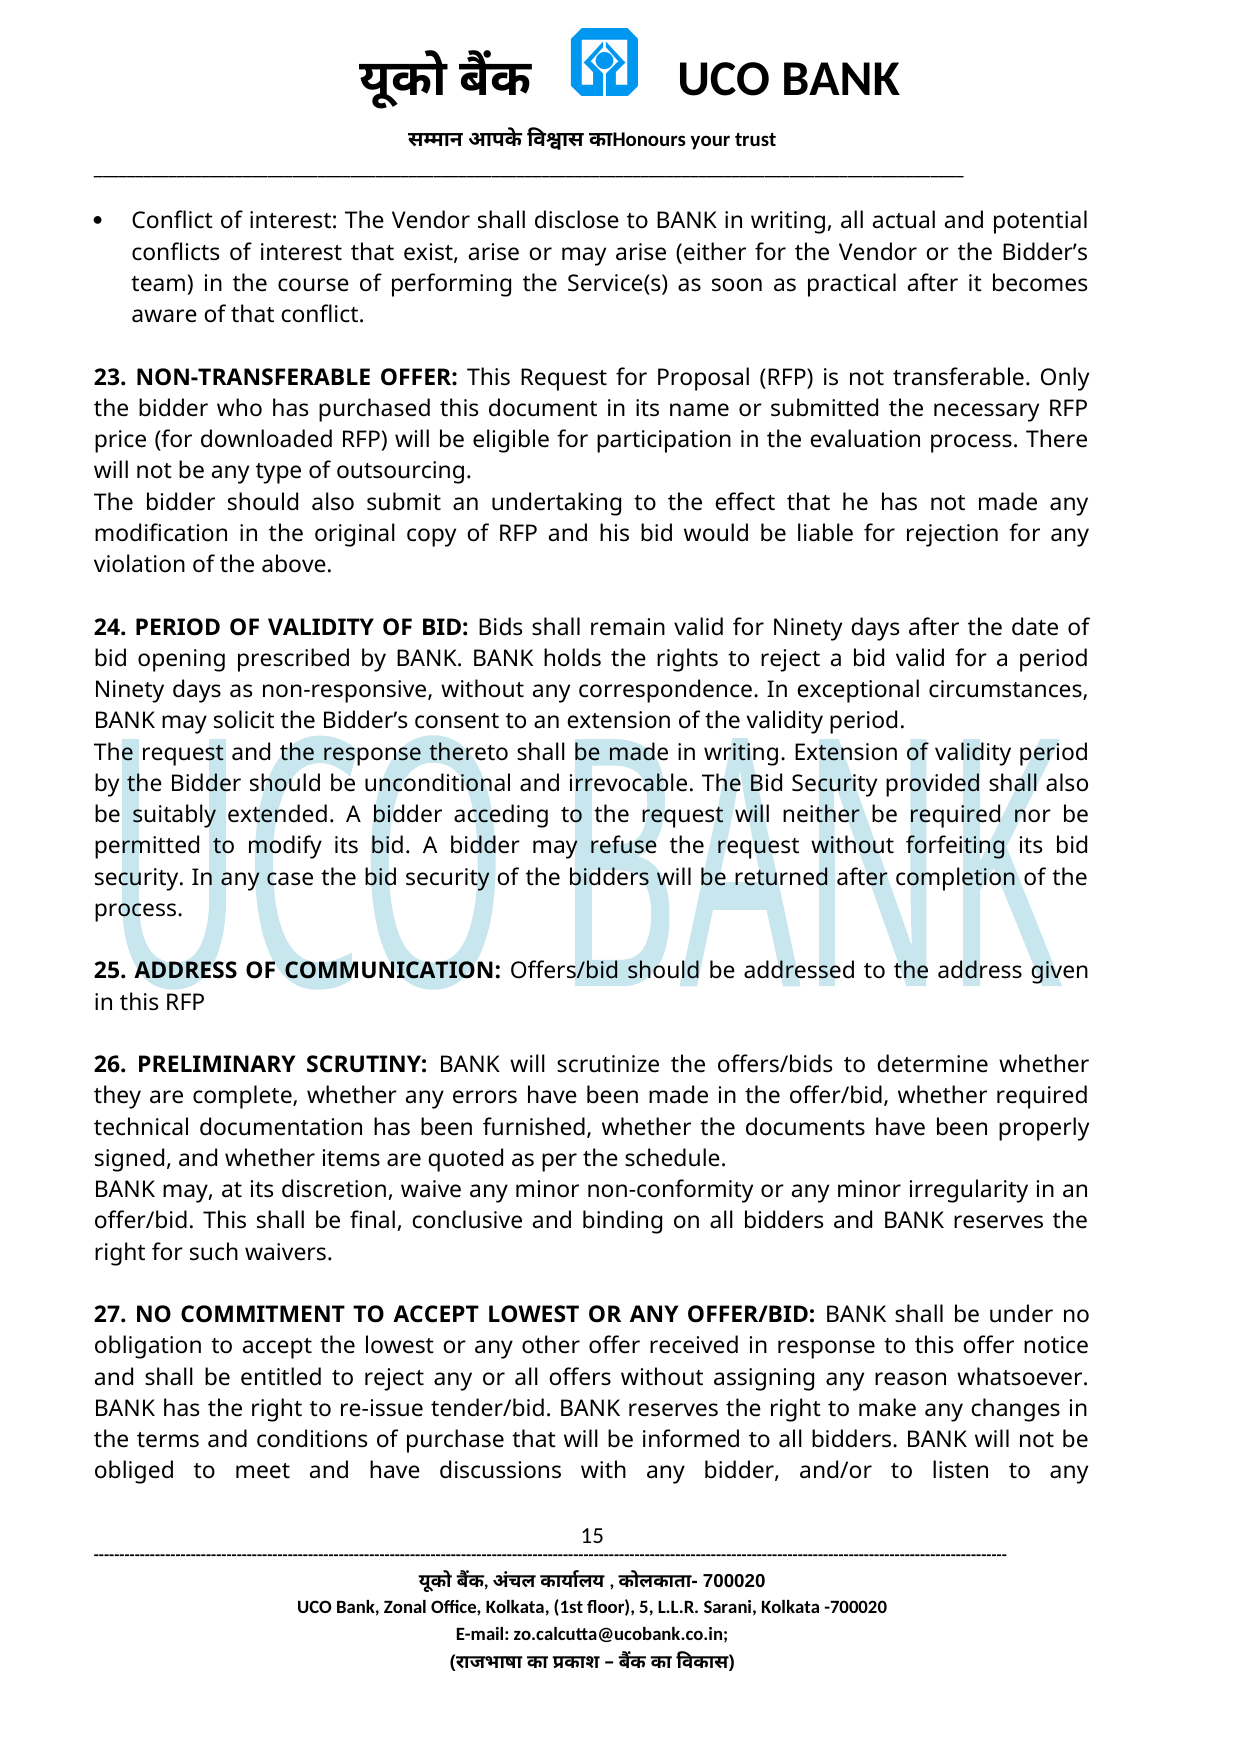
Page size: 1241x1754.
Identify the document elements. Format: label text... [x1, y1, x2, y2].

text 23. NON-TRANSFERABLE OFFER: This Request for Proposal (RFP) is not transferable. Only the bidder who has purchased this document in its name or submitted the necessary RFP price (for downloaded RFP) will be eligible for participation in the evaluation process. There will not be any type of outsourcing. [94, 361, 1090, 486]
list Conflict of interest: The Vendor shall disclose to BANK in writing, all actual and potential conflicts of interest that exist, arise or may arise (either for the Vendor or the Bidder’s team) in the course of performing the Service(s) as soon as practical after it becomes aware of that conflict. [94, 204, 1090, 329]
text 25. ADDRESS OF COMMUNICATION: Offers/bid should be addressed to the address given in this RFP [94, 954, 1090, 1017]
text The bidder should also submit an undertaking to the effect that he has not made any modification in the original copy of RFP and his bid would be liable for rejection for any violation of the above. [94, 486, 1090, 579]
picture [570, 28, 638, 96]
text The request and the response thereto shall be made in writing. Extension of validity period by the Bidder should be unconditional and irrevocable. The Bid Security provided shall also be suitably extended. A bidder acceding to the request will neither be required nor be permitted to modify its bid. A bidder may refuse the request without forfeiting its bid security. In any case the bid security of the bidders will be returned after completion of the process. [94, 736, 1090, 923]
text 24. PERIOD OF VALIDITY OF BID: Bids shall remain valid for Ninety days after the date of bid opening prescribed by BANK. BANK holds the rights to reject a bid valid for a period Ninety days as non-responsive, without any correspondence. In exceptional circumstances, BANK may solicit the Bidder’s consent to an extension of the validity period. [94, 611, 1090, 736]
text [94, 1298, 1090, 1486]
text 26. PRELIMINARY SCRUTINY: BANK will scrutinize the offers/bids to determine whether they are complete, whether any errors have been made in the offer/bid, whether required technical documentation has been furnished, whether the documents have been properly signed, and whether items are quoted as per the schedule. [94, 1048, 1090, 1173]
text BANK may, at its discretion, waive any minor non-conformity or any minor irregularity in an offer/bid. This shall be final, conclusive and binding on all bidders and BANK reserves the right for such waivers. [94, 1173, 1090, 1267]
